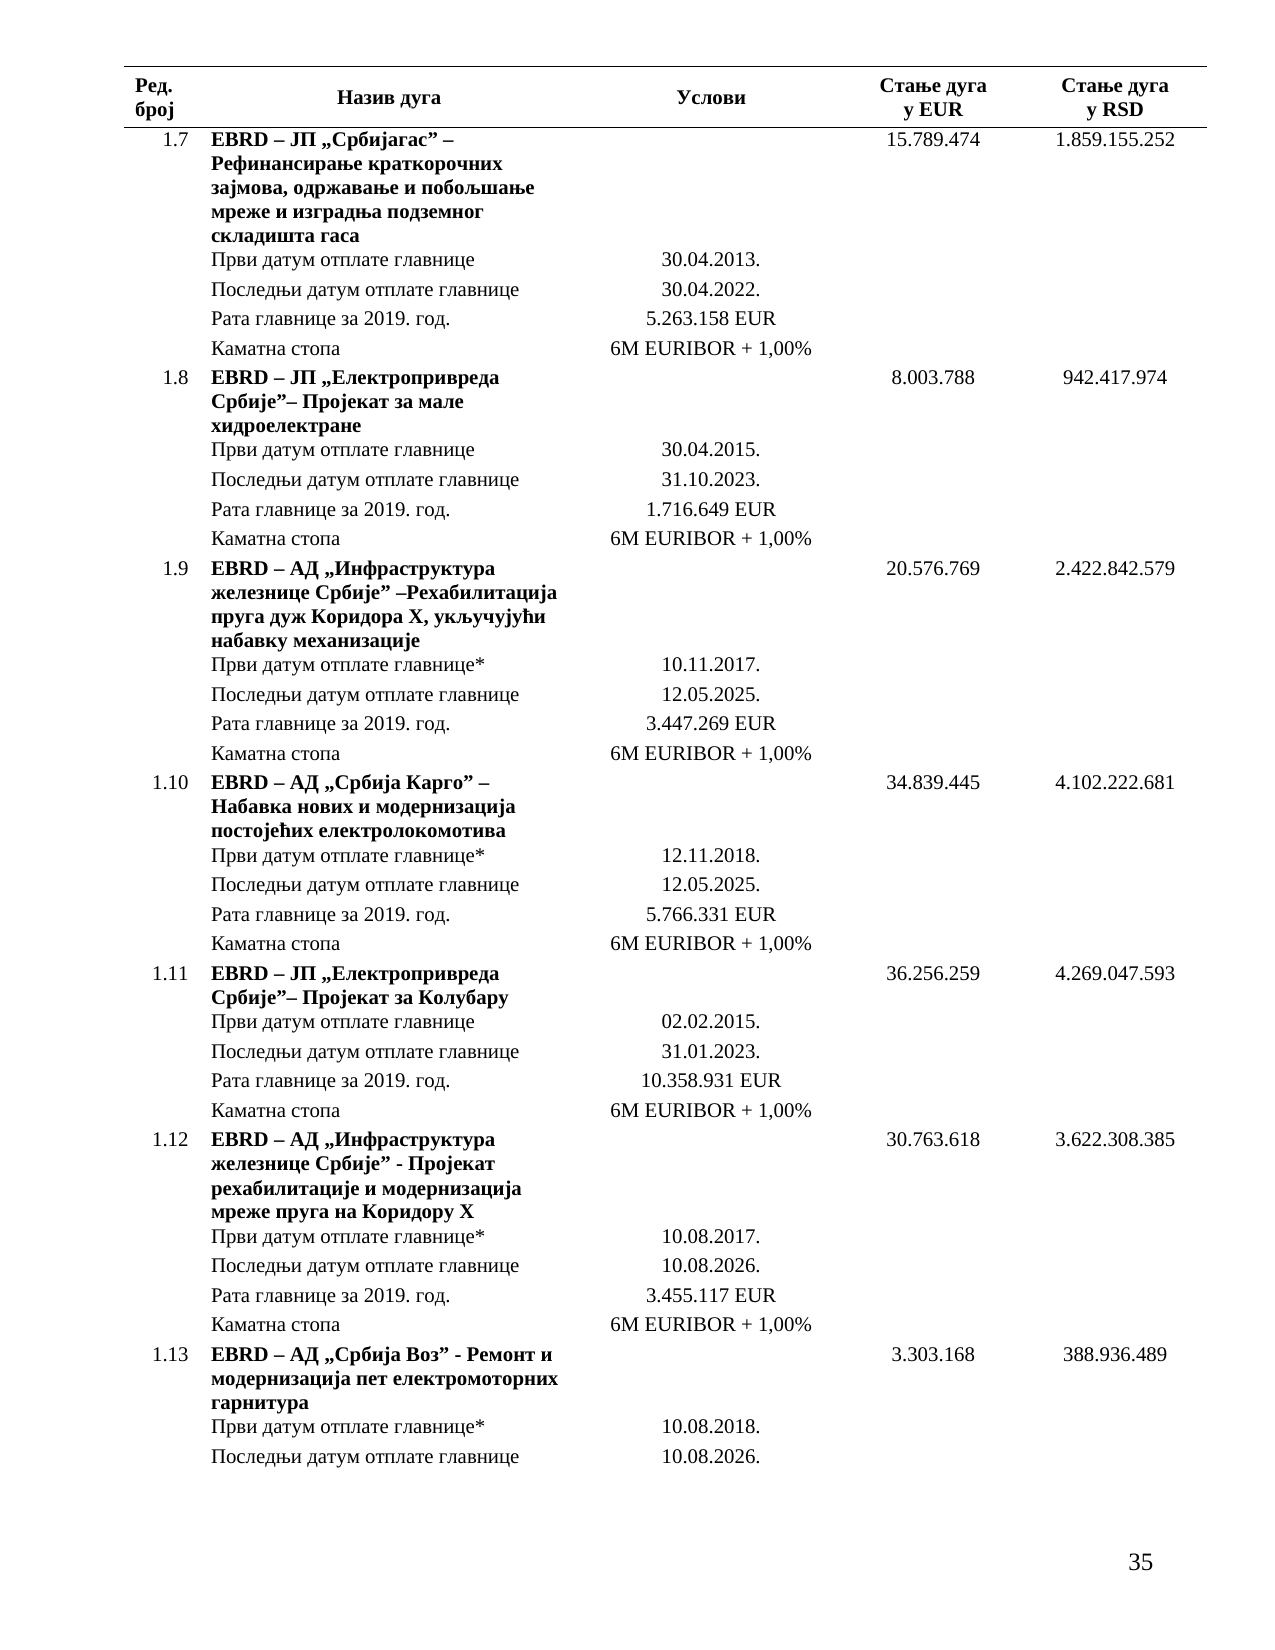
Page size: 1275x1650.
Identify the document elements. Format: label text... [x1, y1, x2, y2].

table_header Услови [578, 67, 843, 127]
table_header Стање дуга у EUR [844, 67, 1023, 127]
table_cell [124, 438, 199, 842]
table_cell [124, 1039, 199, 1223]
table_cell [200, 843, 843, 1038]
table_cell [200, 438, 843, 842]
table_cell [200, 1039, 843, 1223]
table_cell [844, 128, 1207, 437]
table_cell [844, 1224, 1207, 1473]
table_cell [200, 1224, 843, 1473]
table_header Стање дуга у RSD [1023, 67, 1207, 127]
table_header Ред. број [124, 67, 199, 127]
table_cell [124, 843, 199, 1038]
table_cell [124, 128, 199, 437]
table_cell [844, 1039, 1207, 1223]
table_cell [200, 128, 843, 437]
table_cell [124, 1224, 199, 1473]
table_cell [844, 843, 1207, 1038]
table_header Назив дуга [200, 67, 578, 127]
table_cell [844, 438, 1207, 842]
